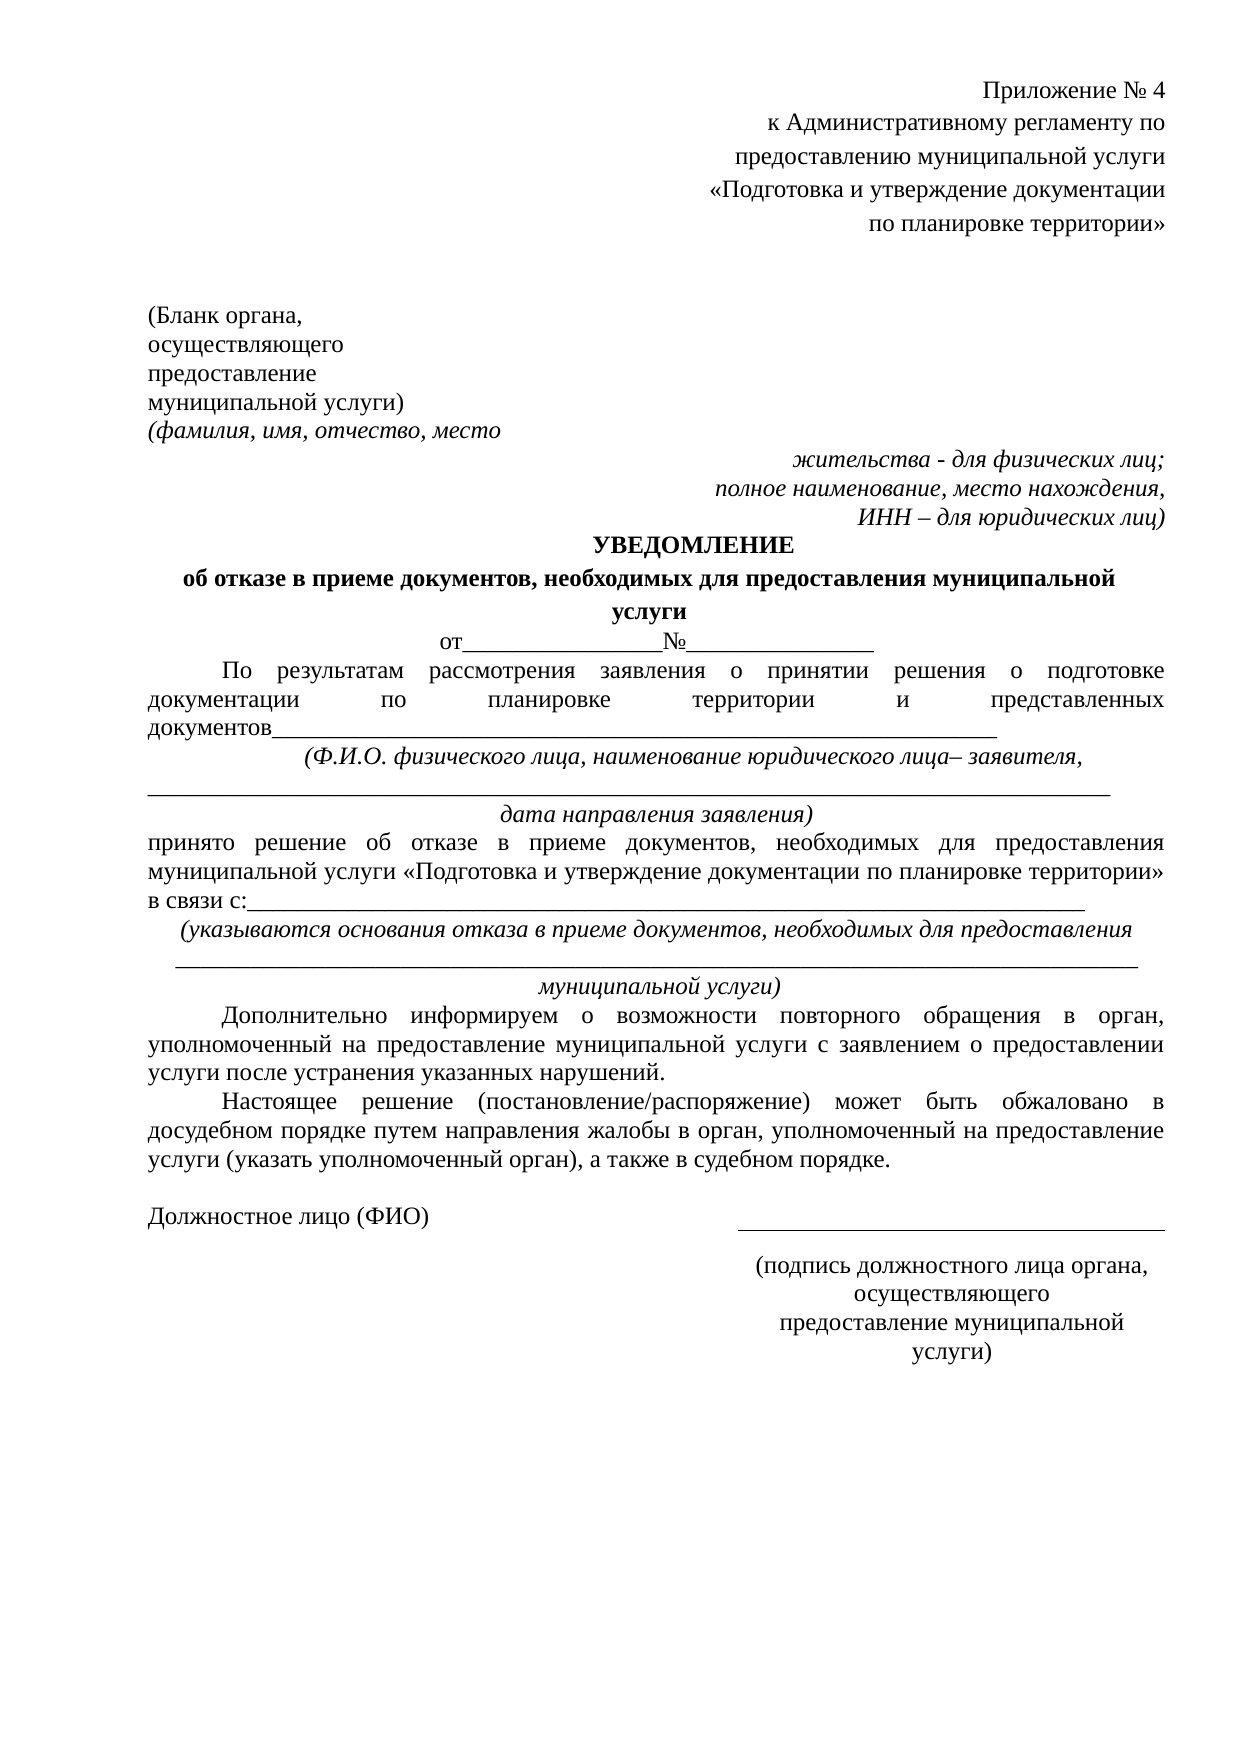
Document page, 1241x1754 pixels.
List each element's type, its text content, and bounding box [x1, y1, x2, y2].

text (указываются основания отказа в приеме документов, необходимых для предоставления [148, 914, 1165, 942]
text дата направления заявления) [148, 799, 1165, 827]
text принято решение об отказе в приеме документов, необходимых для предоставления муниципальной услуги «Подготовка и утверждение документации по планировке территории» в связи с:___________________________________________________________________ [148, 827, 1165, 914]
text _____________________________________________________________________________ [148, 770, 1165, 799]
text от________________№_______________ [148, 626, 1165, 655]
text Дополнительно информируем о возможности повторного обращения в орган, уполномоченный на предоставление муниципальной услуги с заявлением о предоставлении услуги после устранения указанных нарушений. [148, 1000, 1165, 1086]
text (фамилия, имя, отчество, место [148, 415, 1165, 444]
text Должностное лицо (ФИО) [148, 1201, 1165, 1230]
text _____________________________________________________________________________ [148, 942, 1165, 971]
text (Бланк органа, осуществляющего предоставление [148, 300, 1165, 387]
text полное наименование, место нахождения, [148, 473, 1165, 502]
text муниципальной услуги) [148, 387, 1165, 415]
text к Административному регламенту по предоставлению муниципальной услуги «Подготовка и утверждение документации по планировке территории» [709, 104, 1165, 238]
text об отказе в приеме документов, необходимых для предоставления муниципальной услуги [148, 559, 1151, 626]
text Приложение № 4 [148, 75, 1165, 104]
text УВЕДОМЛЕНИЕ [148, 530, 1165, 559]
text Настоящее решение (постановление/распоряжение) может быть обжаловано в досудебном порядке путем направления жалобы в орган, уполномоченный на предоставление услуги (указать уполномоченный орган), а также в судебном порядке. [148, 1086, 1165, 1172]
text жительства - для физических лиц; [148, 444, 1165, 473]
text муниципальной услуги) [148, 971, 1165, 1000]
text (Ф.И.О. физического лица, наименование юридического лица– заявителя, [148, 741, 1165, 770]
text предоставление муниципальной услуги) [738, 1287, 1165, 1365]
text По результатам рассмотрения заявления о принятии решения о подготовке документации по планировке территории и представленных документов__________________________________________________________ [148, 655, 1165, 741]
text (подпись должностного лица органа, осуществляющего [738, 1231, 1165, 1287]
text ИНН – для юридических лиц) [148, 502, 1165, 530]
